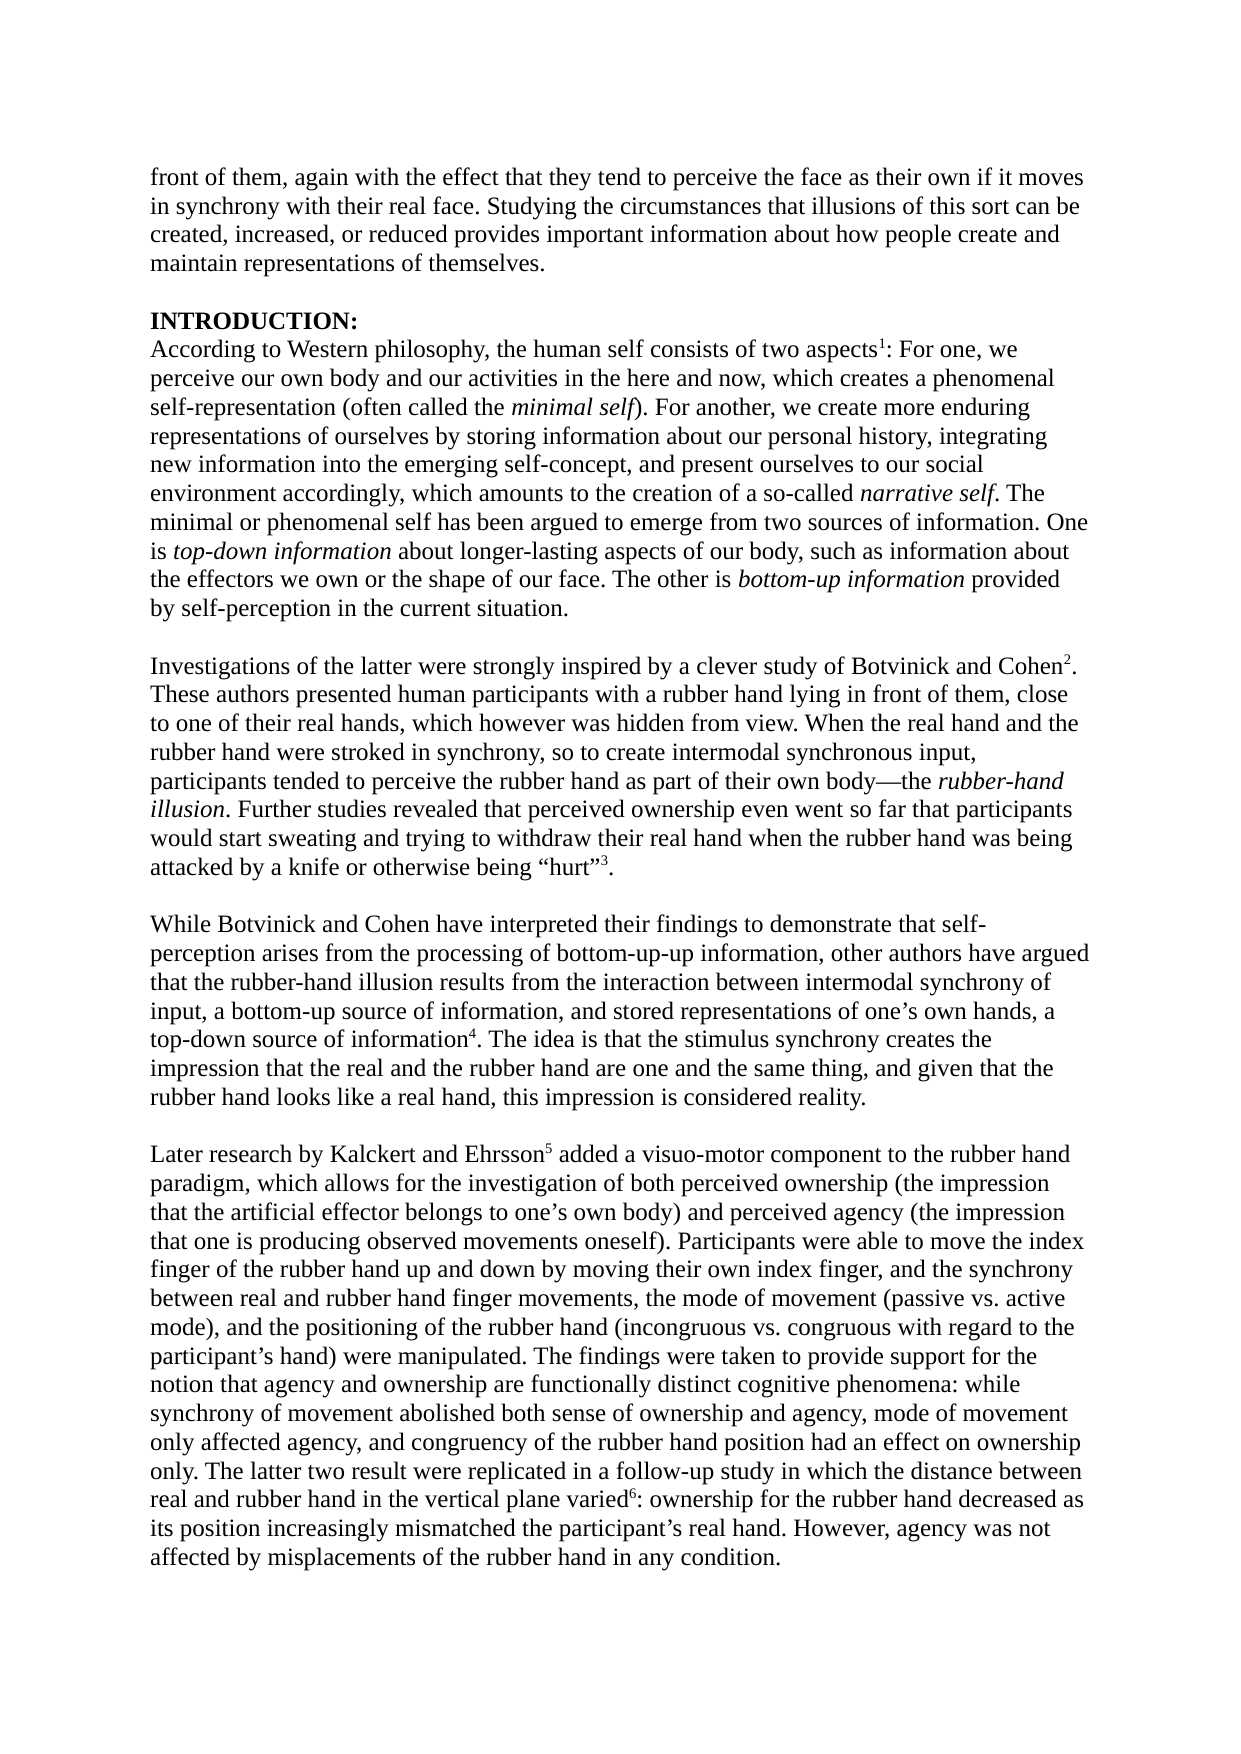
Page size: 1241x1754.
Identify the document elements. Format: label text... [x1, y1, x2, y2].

text Later research by Kalckert and Ehrsson5 added a visuo-motor component to the rubber hand paradigm, which allows for the investigation of both perceived ownership (the impression that the artificial effector belongs to one’s own body) and perceived agency (the impression that one is producing observed movements oneself). Participants were able to move the index finger of the rubber hand up and down by moving their own index finger, and the synchrony between real and rubber hand finger movements, the mode of movement (passive vs. active mode), and the positioning of the rubber hand (incongruous vs. congruous with regard to the participant’s hand) were manipulated. The findings were taken to provide support for the notion that agency and ownership are functionally distinct cognitive phenomena: while synchrony of movement abolished both sense of ownership and agency, mode of movement only affected agency, and congruency of the rubber hand position had an effect on ownership only. The latter two result were replicated in a follow-up study in which the distance between real and rubber hand in the vertical plane varied6: ownership for the rubber hand decreased as its position increasingly mismatched the participant’s real hand. However, agency was not affected by misplacements of the rubber hand in any condition. [150, 1139, 1090, 1571]
text While Botvinick and Cohen have interpreted their findings to demonstrate that self-perception arises from the processing of bottom-up-up information, other authors have argued that the rubber-hand illusion results from the interaction between intermodal synchrony of input, a bottom-up source of information, and stored representations of one’s own hands, a top-down source of information4. The idea is that the stimulus synchrony creates the impression that the real and the rubber hand are one and the same thing, and given that the rubber hand looks like a real hand, this impression is considered reality. [150, 909, 1090, 1111]
text Investigations of the latter were strongly inspired by a clever study of Botvinick and Cohen2. These authors presented human participants with a rubber hand lying in front of them, close to one of their real hands, which however was hidden from view. When the real hand and the rubber hand were stroked in synchrony, so to create intermodal synchronous input, participants tended to perceive the rubber hand as part of their own body—the rubber-hand illusion. Further studies revealed that perceived ownership even went so far that participants would start sweating and trying to withdraw their real hand when the rubber hand was being attacked by a knife or otherwise being “hurt”3. [150, 651, 1090, 881]
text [150, 162, 1090, 277]
text According to Western philosophy, the human self consists of two aspects1: For one, we perceive our own body and our activities in the here and now, which creates a phenomenal self-representation (often called the minimal self). For another, we create more enduring representations of ourselves by storing information about our personal history, integrating new information into the emerging self-concept, and present ourselves to our social environment accordingly, which amounts to the creation of a so-called narrative self. The minimal or phenomenal self has been argued to emerge from two sources of information. One is top-down information about longer-lasting aspects of our body, such as information about the effectors we own or the shape of our face. The other is bottom-up information provided by self-perception in the current situation. [150, 334, 1090, 622]
text INTRODUCTION: [150, 306, 1090, 334]
